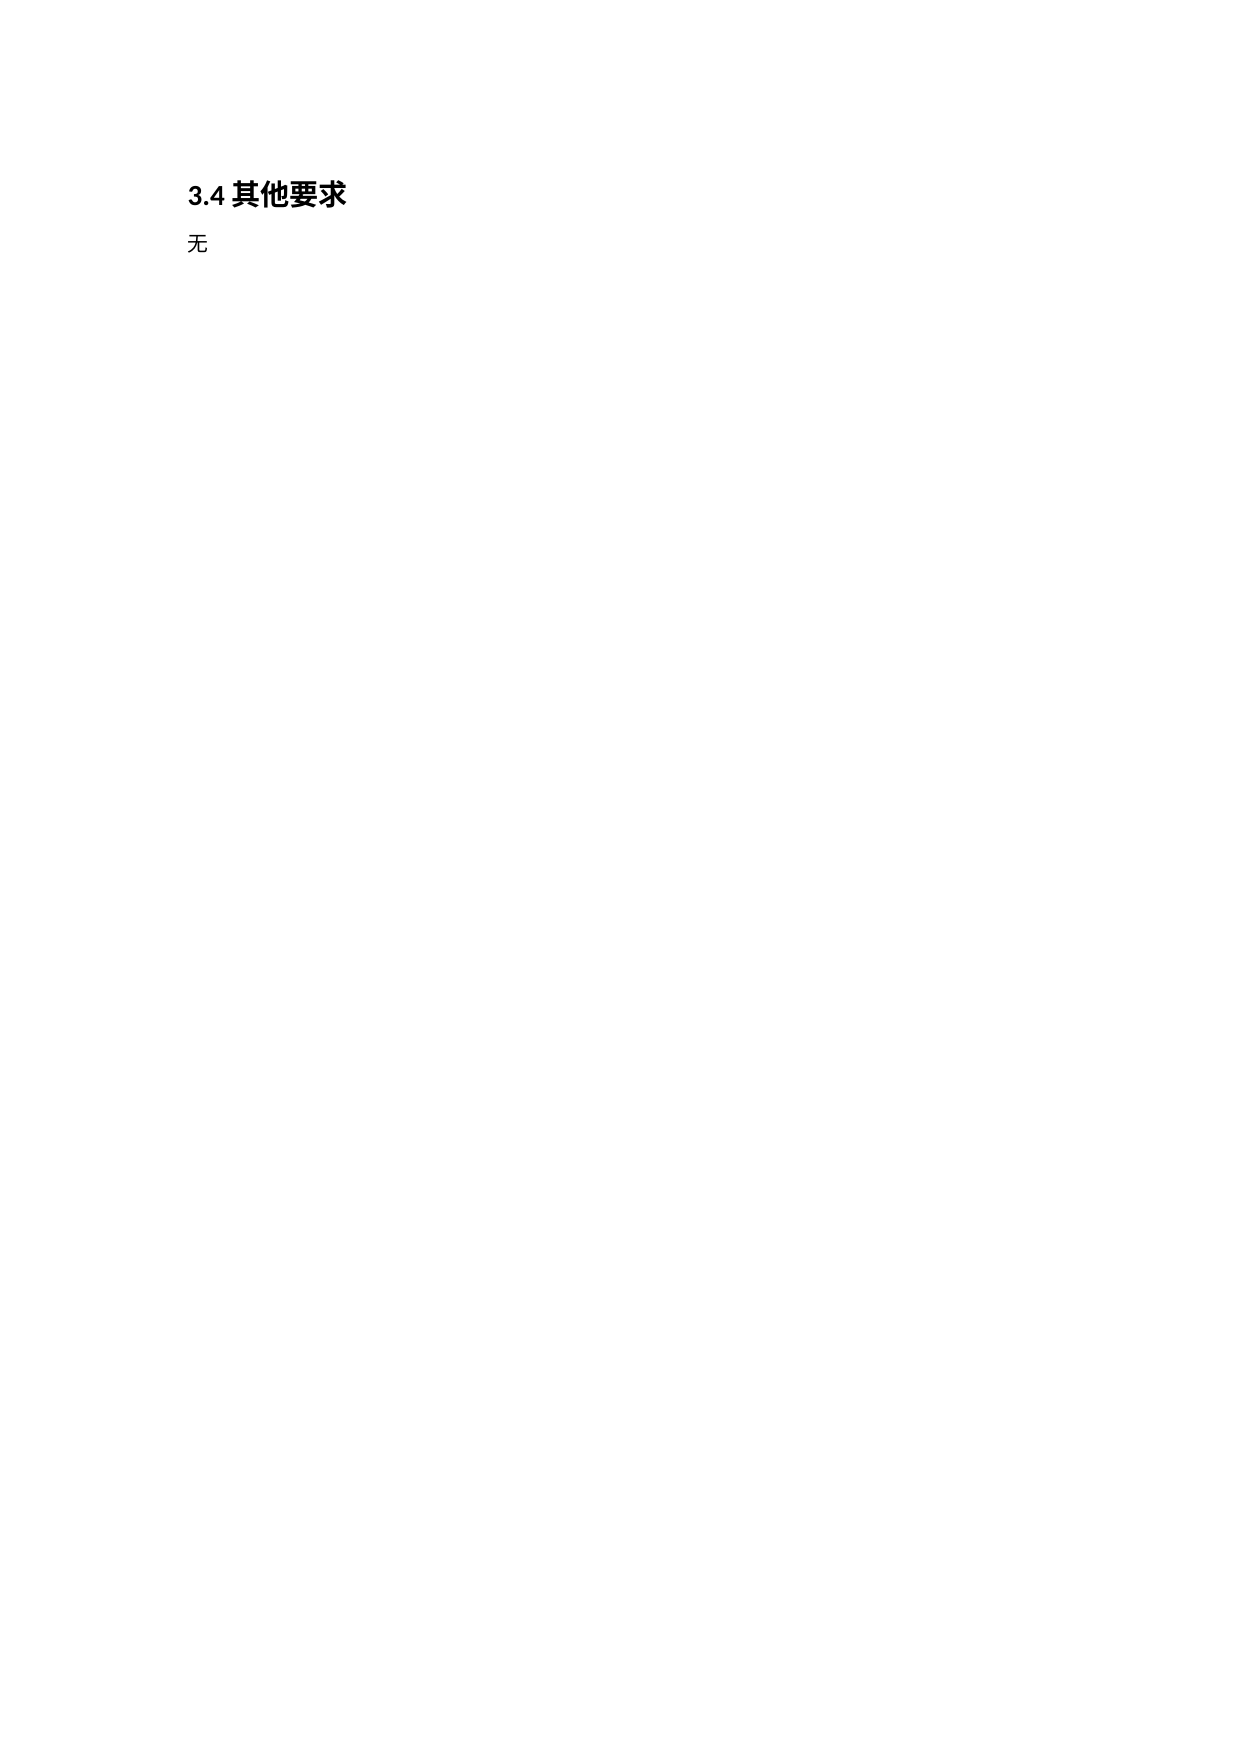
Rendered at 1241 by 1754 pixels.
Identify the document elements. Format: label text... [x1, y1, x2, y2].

text 3.4其他要求 [187, 162, 1053, 227]
text 无 [187, 227, 1053, 259]
